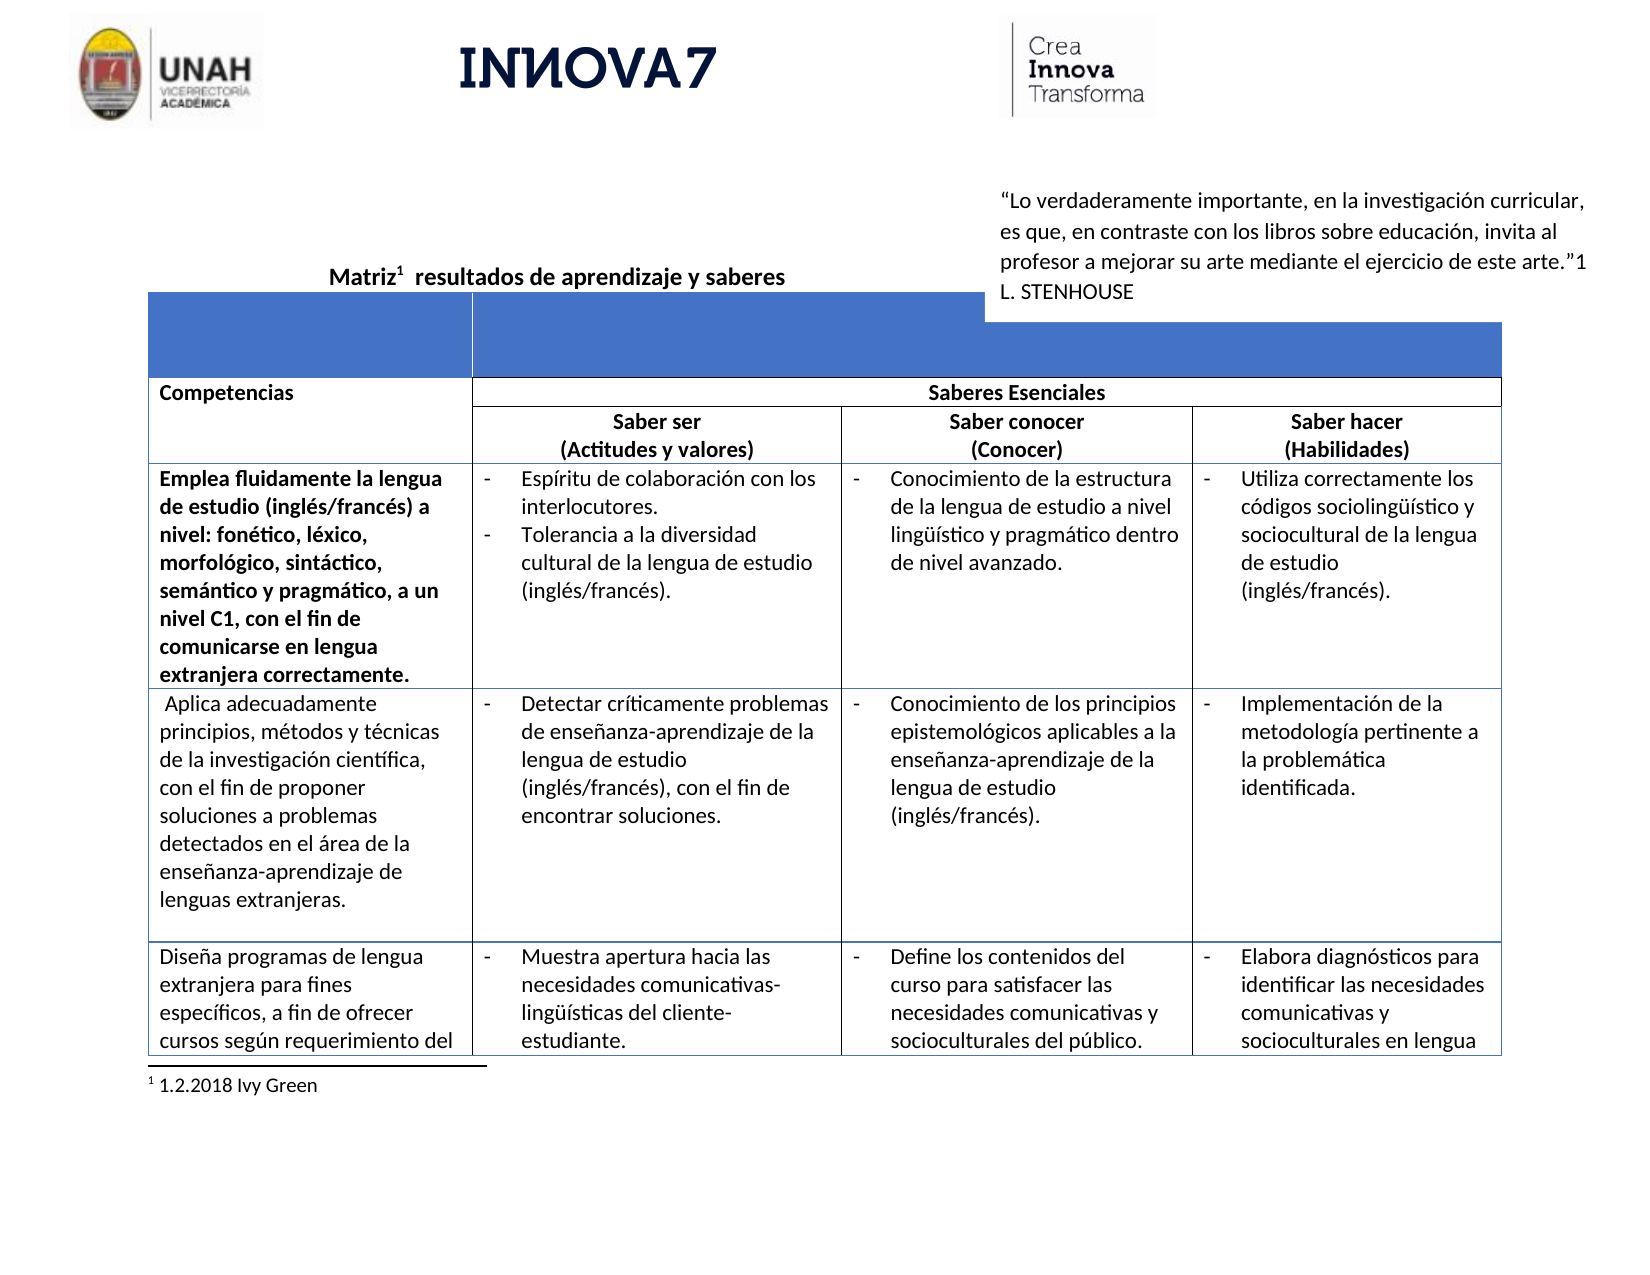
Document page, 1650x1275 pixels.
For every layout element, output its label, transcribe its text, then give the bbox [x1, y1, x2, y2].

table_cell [842, 943, 1192, 1054]
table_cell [1193, 943, 1501, 1054]
table_cell Emplea fluidamente la lengua de estudio (inglés/francés) a nivel: fonético, léxico, morfológico, sintáctico, semántico y pragmático, a un nivel C1, con el fin de comunicarse en lengua extranjera correctamente. [149, 464, 472, 688]
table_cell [473, 943, 841, 1054]
table_cell Saber conocer (Conocer) [842, 407, 1192, 463]
table_header [149, 293, 472, 377]
picture [68, 13, 265, 129]
table_cell [473, 378, 842, 406]
table_cell Conocimiento de la estructura de la lengua de estudio a nivel lingüístico y pragmático dentro de nivel avanzado. [842, 464, 1192, 688]
table_cell Saber hacer (Habilidades) [1193, 407, 1501, 463]
picture [449, 34, 725, 98]
table_cell Espíritu de colaboración con los interlocutores. Tolerancia a la diversidad cultural de la lengua de estudio (inglés/francés). [473, 464, 841, 688]
picture [998, 14, 1157, 118]
table_cell Competencias [149, 378, 472, 463]
table_cell Aplica adecuadamente principios, métodos y técnicas de la investigación científica, con el fin de proponer soluciones a problemas detectados en el área de la enseñanza-aprendizaje de lenguas extranjeras. [149, 689, 472, 941]
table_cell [149, 943, 472, 1054]
table_header [473, 293, 1501, 377]
table_cell Saber ser (Actitudes y valores) [473, 407, 841, 463]
table_cell Conocimiento de los principios epistemológicos aplicables a la enseñanza-aprendizaje de la lengua de estudio (inglés/francés). [842, 689, 1192, 941]
table_cell [1192, 378, 1501, 406]
table_cell Implementación de la metodología pertinente a la problemática identificada. [1193, 689, 1501, 941]
text Matriz resultados de aprendizaje y saberes [148, 261, 984, 292]
table_cell Detectar críticamente problemas de enseñanza-aprendizaje de la lengua de estudio (inglés/francés), con el fin de encontrar soluciones. [473, 689, 841, 941]
table_cell Utiliza correctamente los códigos sociolingüístico y sociocultural de la lengua de estudio (inglés/francés). [1193, 464, 1501, 688]
table_cell Saberes Esenciales [842, 378, 1192, 406]
